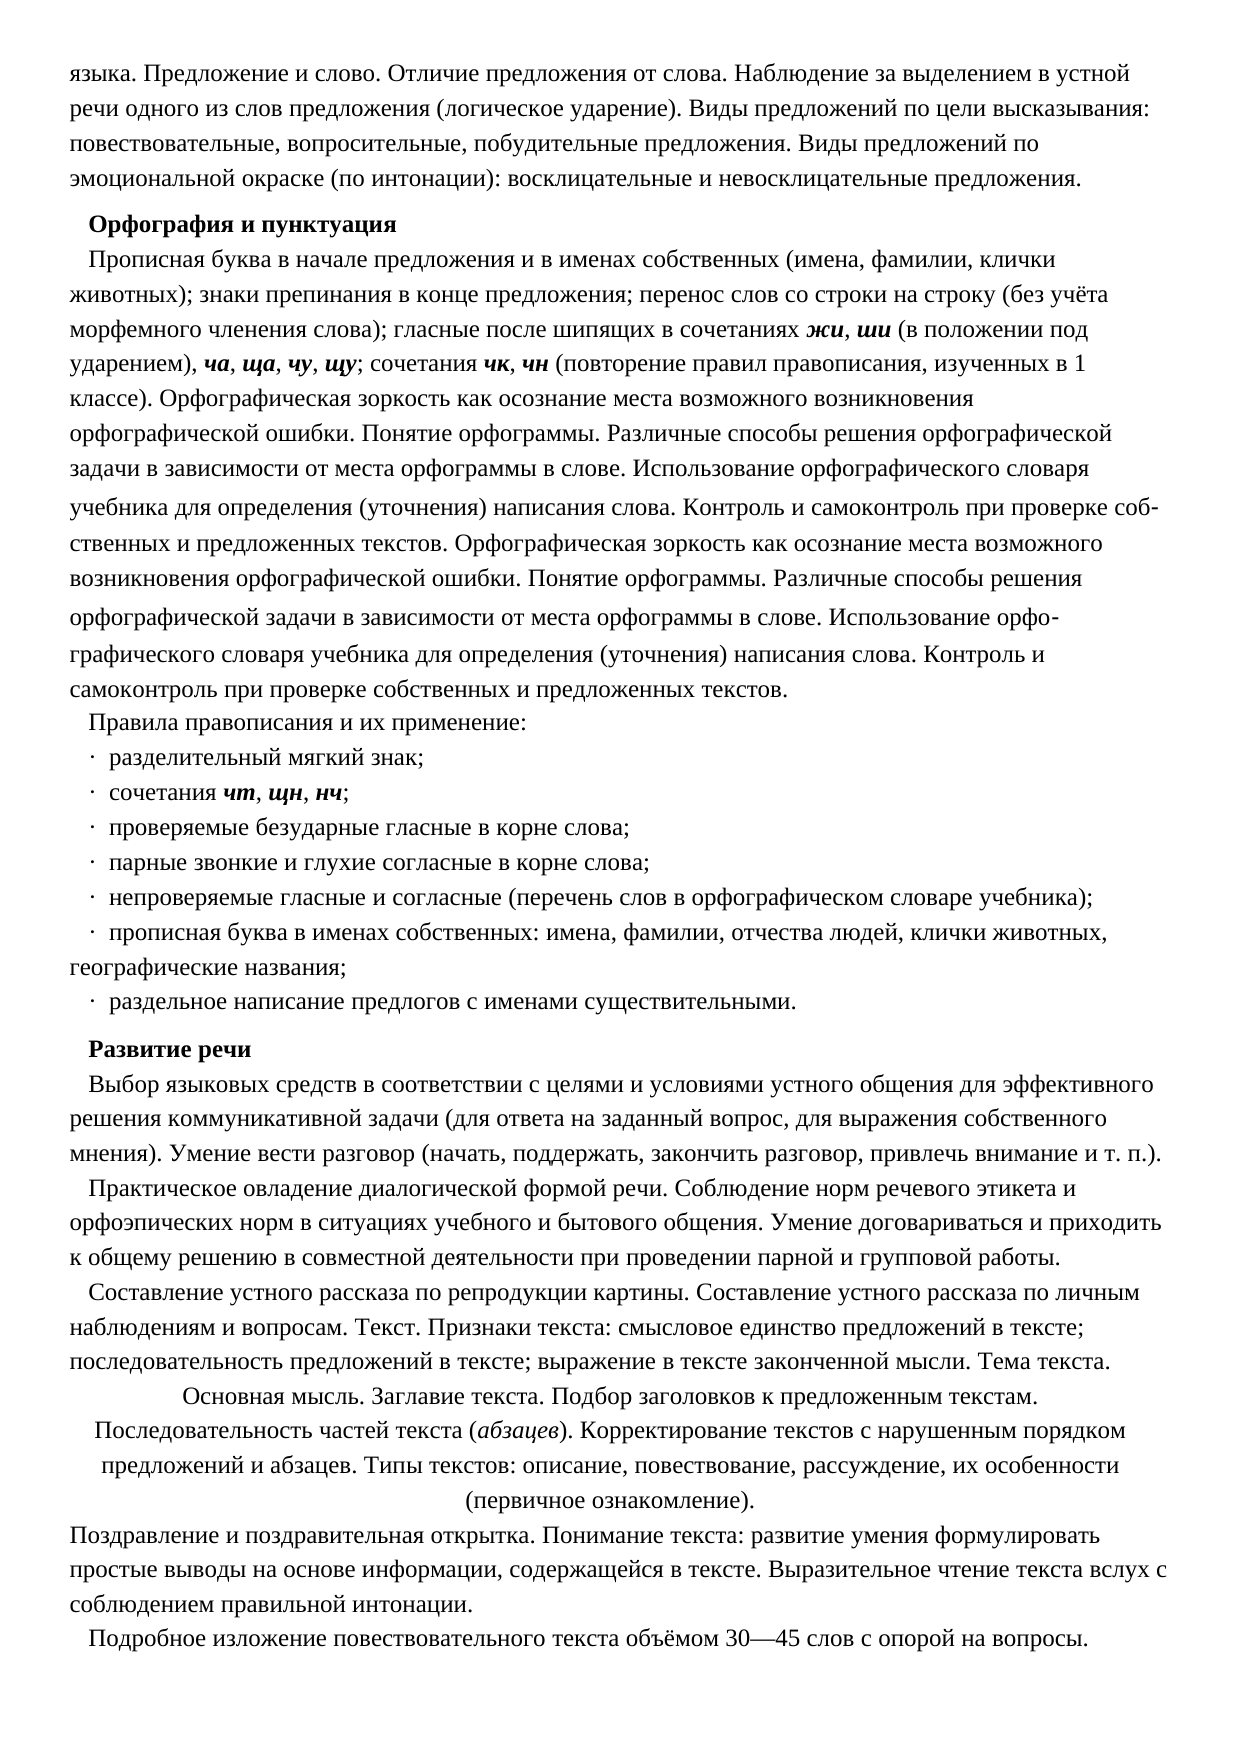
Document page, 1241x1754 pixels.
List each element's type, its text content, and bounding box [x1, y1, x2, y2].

list раздельное написание предлогов с именами существительными. [88, 986, 1182, 1015]
text Основная мысль. Заглавие текста. Подбор заголовков к предложенным текстам. Последовательность частей текста (абзацев). Корректирование текстов с нарушенным порядком предложений и абзацев. Типы текстов: описание, повествование, рассуждение, их особенности (первичное ознакомление). [70, 1381, 1150, 1514]
text языка. Предложение и слово. Отличие предложения от слова. Наблюдение за выделением в устной речи одного из слов предложения (логическое ударение). Виды предложений по цели высказывания: повествовательные, вопросительные, побудительные предложения. Виды предложений по эмоциональной окраске (по интонации): восклицательные и невосклицательные предложения. [69, 58, 1153, 191]
list парные звонкие и глухие согласные в корне слова; [88, 847, 1182, 876]
text Составление устного рассказа по репродукции картины. Составление устного рассказа по личным наблюдениям и вопросам. Текст. Признаки текста: смысловое единство предложений в тексте; последовательность предложений в тексте; выражение в тексте законченной мысли. Тема текста. [69, 1277, 1143, 1375]
text Правила правописания и их применение: [88, 708, 1182, 736]
list сочетания чт, щн, нч; [88, 777, 1182, 806]
list проверяемые безударные гласные в корне слова; [88, 812, 1182, 841]
text Поздравление и поздравительная открытка. Понимание текста: развитие умения формулировать простые выводы на основе информации, содержащейся в тексте. Выразительное чтение текста вслух с соблюдением правильной интонации. [69, 1520, 1170, 1618]
text Выбор языковых средств в соответствии с целями и условиями устного общения для эффективного решения коммуникативной задачи (для ответа на заданный вопрос, для выражения собственного мнения). Умение вести разговор (начать, поддержать, закончить разговор, привлечь внимание и т. п.). [69, 1069, 1182, 1167]
text Прописная буква в начале предложения и в именах собственных (имена, фамилии, клички животных); знаки препинания в конце предложения; перенос слов со строки на строку (без учёта морфемного членения слова); гласные после шипящих в сочетаниях жи, ши (в положении под ударением), ча, ща, чу, щу; сочетания чк, чн (повторение правил правописания, изученных в 1 классе). Орфографическая зоркость как осознание места возможного возникновения орфографической ошибки. Понятие орфограммы. Различные способы решения орфографической задачи в зависимости от места орфограммы в слове. Использование орфографического словаря учебника для определения (уточнения) написания слова. Контроль и самоконтроль при проверке соб‐ ственных и предложенных текстов. Орфографическая зоркость как осознание места возможного возникновения орфографической ошибки. Понятие орфограммы. Различные способы решения орфографической задачи в зависимости от места орфограммы в слове. Использование орфо‐ графического словаря учебника для определения (уточнения) написания слова. Контроль и самоконтроль при проверке собственных и предложенных текстов. [69, 244, 1163, 702]
list непроверяемые гласные и согласные (перечень слов в орфографическом словаре учебника); [88, 882, 1182, 911]
subtitle Развитие речи [88, 1034, 1182, 1062]
list разделительный мягкий знак; [88, 742, 1182, 771]
list прописная буква в именах собственных: имена, фамилии, отчества людей, клички животных, географические названия; [69, 917, 1109, 980]
subtitle Орфография и пунктуация [88, 209, 1182, 238]
text Практическое овладение диалогической формой речи. Соблюдение норм речевого этикета и орфоэпических норм в ситуациях учебного и бытового общения. Умение договариваться и приходить к общему решению в совместной деятельности при проведении парной и групповой работы. [69, 1173, 1165, 1271]
text Подробное изложение повествовательного текста объёмом 30—45 слов с опорой на вопросы. [88, 1624, 1182, 1652]
